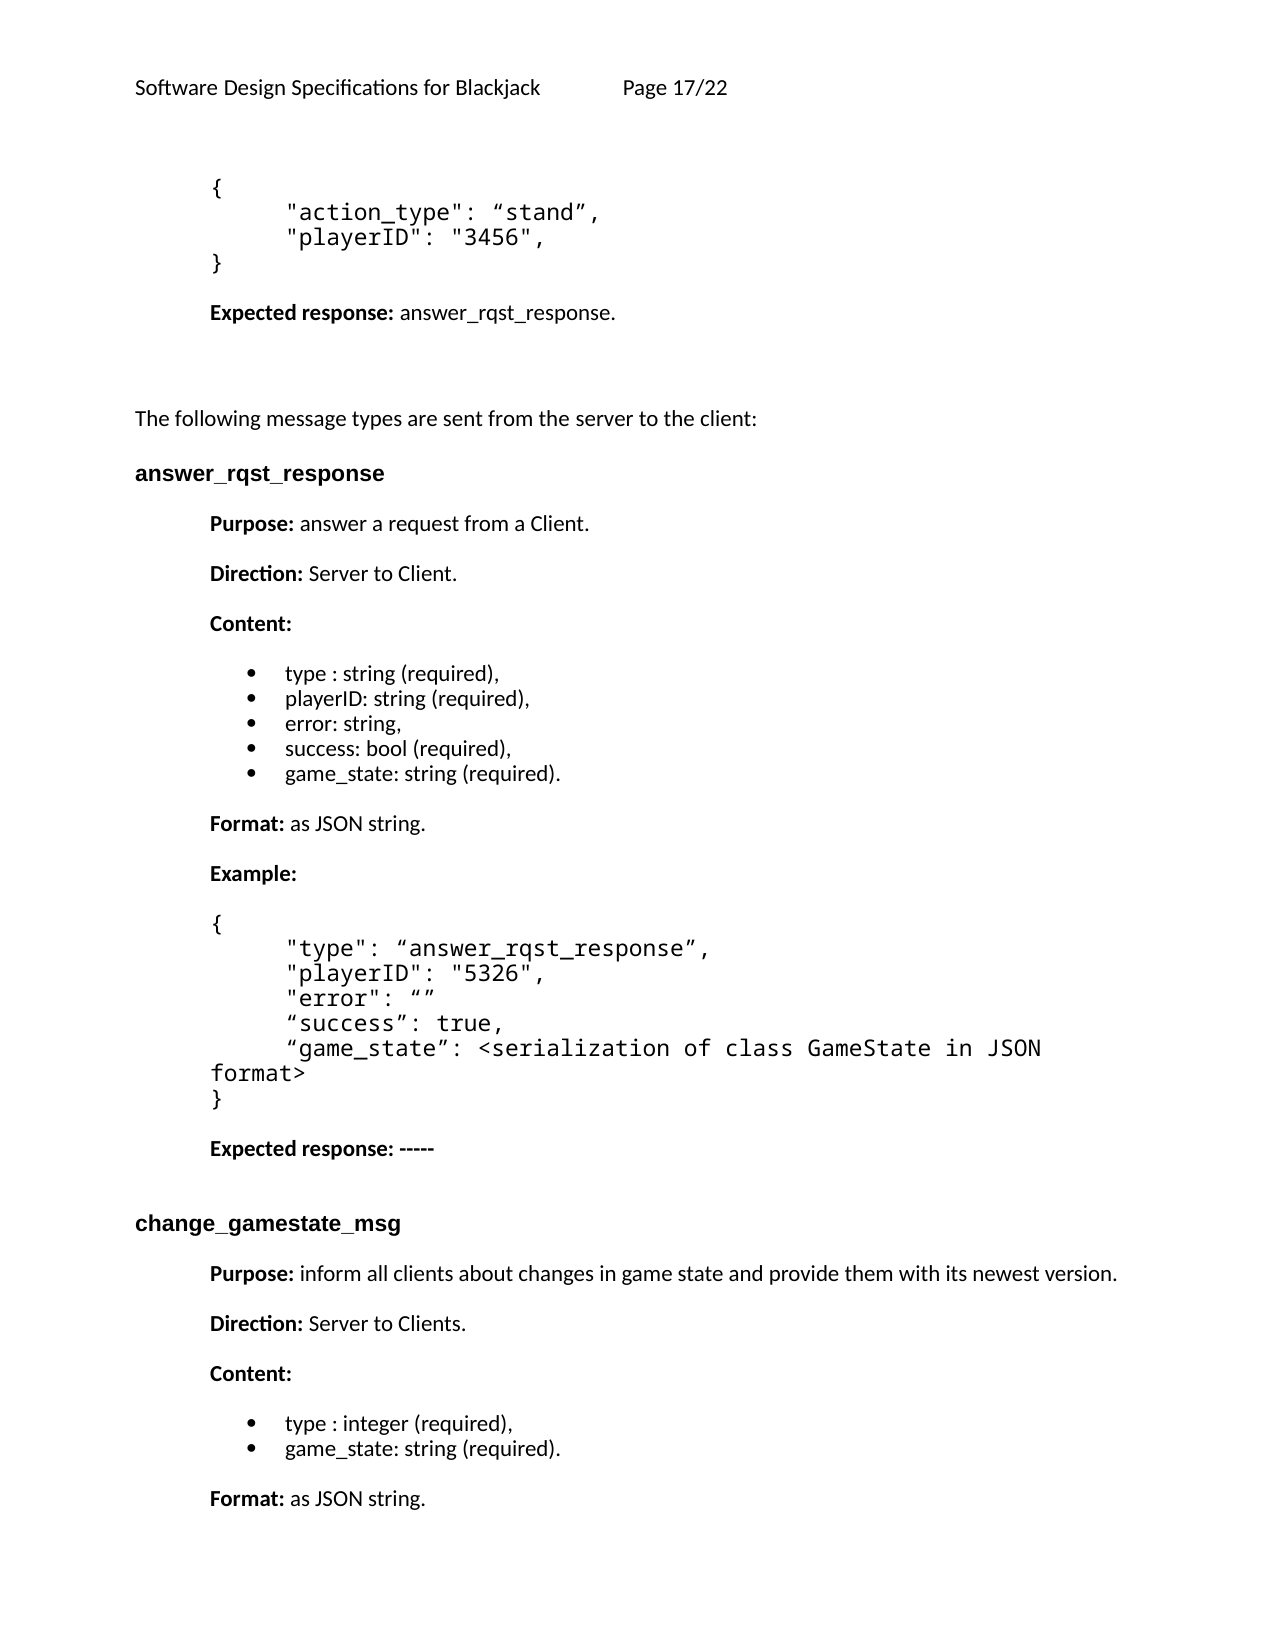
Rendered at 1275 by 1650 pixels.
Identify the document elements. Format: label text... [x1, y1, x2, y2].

text Expected response: answer_rqst_response. [135, 300, 1140, 325]
text Direction: Server to Clients. [135, 1311, 1140, 1361]
text Format: as JSON string. [135, 1486, 1140, 1511]
text Format: as JSON string. [135, 811, 1140, 836]
list game_state: string (required). [247, 1436, 1140, 1461]
text { [135, 911, 1140, 936]
text "action_type": “stand”, [210, 200, 1140, 225]
text "error": “” [210, 986, 1140, 1011]
list type : string (required), [247, 661, 1140, 686]
text Expected response: ----- [135, 1136, 1140, 1161]
text Purpose: answer a request from a Client. [135, 511, 1140, 561]
list game_state: string (required). [247, 761, 1140, 786]
text "type": “answer_rqst_response”, [210, 936, 1140, 961]
text change_gamestate_msg [135, 1211, 1140, 1236]
list error: string, [247, 711, 1140, 736]
text "playerID": "5326", [210, 961, 1140, 986]
list type : integer (required), [247, 1411, 1140, 1436]
text Example: [135, 861, 1140, 886]
text Content: [135, 1361, 1140, 1386]
list success: bool (required), [247, 736, 1140, 761]
text "playerID": "3456", [210, 225, 1140, 250]
text answer_rqst_response [135, 461, 1140, 486]
text } [135, 1086, 1140, 1111]
list playerID: string (required), [247, 686, 1140, 711]
text “game_state”: <serialization of class GameState in JSON format> [210, 1036, 1140, 1086]
text Content: [135, 611, 1140, 636]
text { [135, 175, 1140, 200]
text The following message types are sent from the server to the client: [135, 404, 1140, 432]
text Direction: Server to Client. [135, 561, 1140, 611]
text Purpose: inform all clients about changes in game state and provide them with its newest version. [135, 1261, 1140, 1311]
text } [135, 250, 1140, 275]
text “success”: true, [210, 1011, 1140, 1036]
